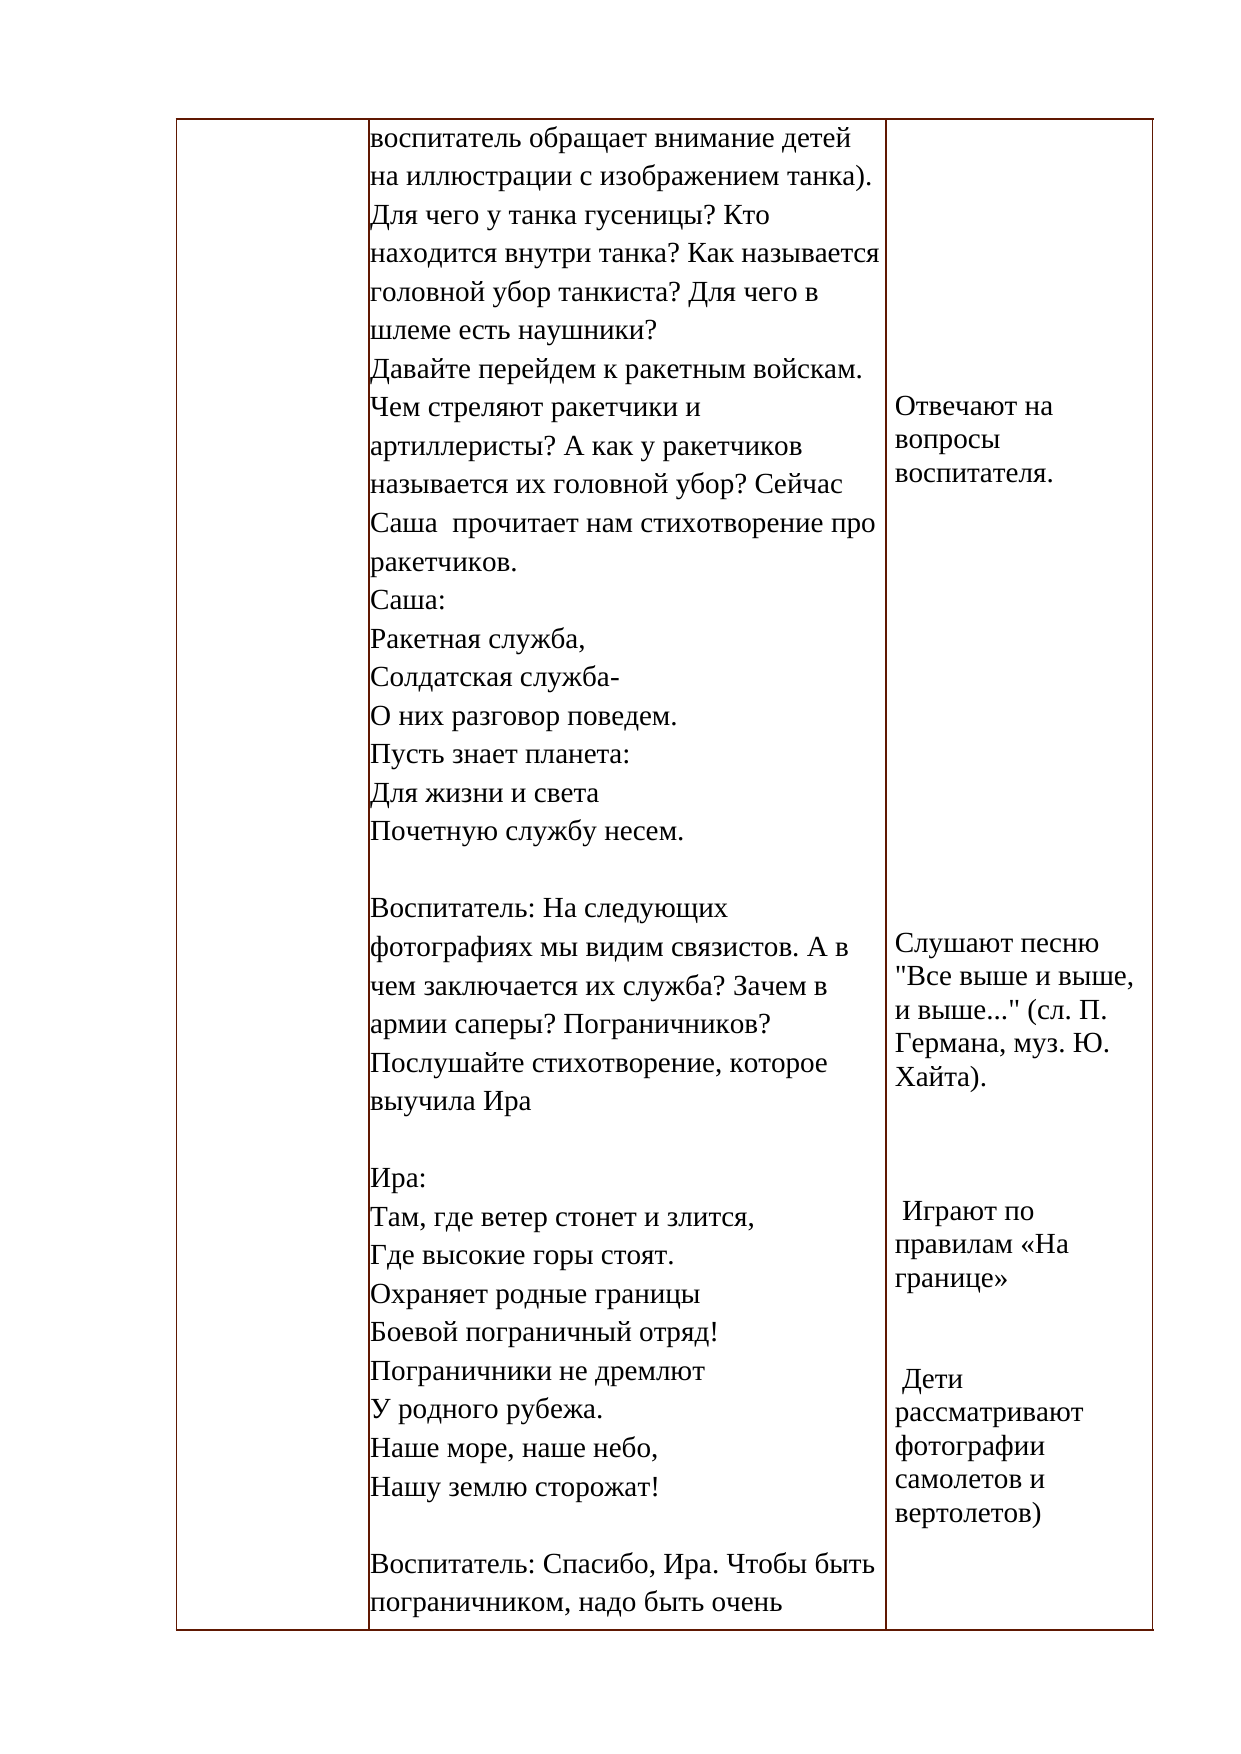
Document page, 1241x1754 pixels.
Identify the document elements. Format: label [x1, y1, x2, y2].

table_cell [370, 120, 885, 1629]
table_cell [177, 120, 368, 1629]
table_cell [887, 120, 1152, 1629]
